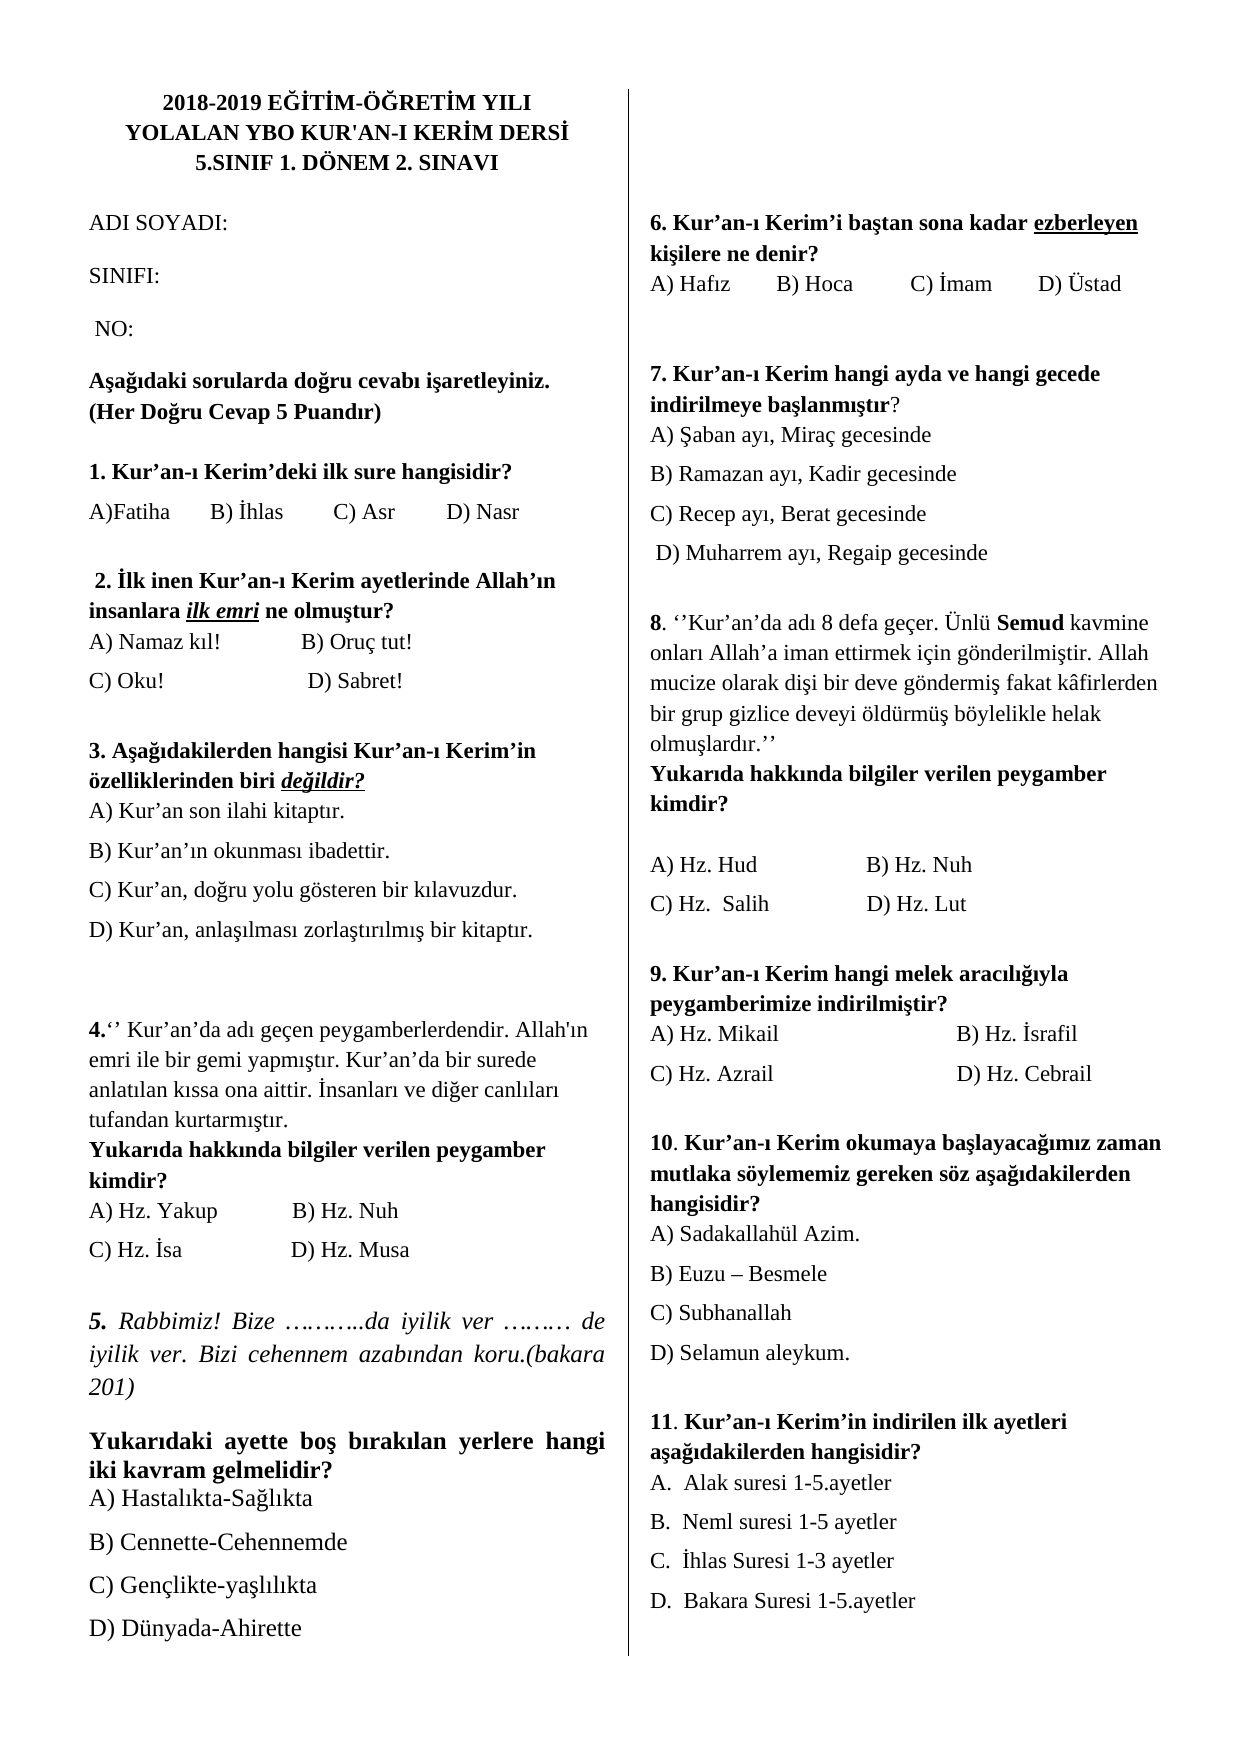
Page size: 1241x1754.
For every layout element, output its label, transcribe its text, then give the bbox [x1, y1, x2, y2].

text 5. Rabbimiz! Bize ………..da iyilik ver ……… de iyilik ver. Bizi cehennem azabından koru.(bakara 201) [89, 1306, 605, 1401]
text A) Hastalıkta-Sağlıkta [89, 1483, 605, 1512]
text YOLALAN YBO KUR'AN-I KERİM DERSİ [89, 119, 605, 145]
text 4.‘’ Kur’an’da adı geçen peygamberlerdendir. Allah'ın emri ile bir gemi yapmıştır. Kur’an’da bir surede anlatılan kıssa ona aittir. İnsanları ve diğer canlıları tufandan kurtarmıştır. [89, 1016, 605, 1133]
text C) Recep ayı, Berat gecesinde [650, 500, 1167, 526]
text 8. ‘’Kur’an’da adı 8 defa geçer. Ünlü Semud kavmine onları Allah’a iman ettirmek için gönderilmiştir. Allah mucize olarak dişi bir deve göndermiş fakat kâfirlerden bir grup gizlice deveyi öldürmüş böylelikle helak olmuşlardır.’’ [650, 609, 1167, 756]
text ADI SOYADI: SINIFI: [89, 209, 605, 288]
text 2018-2019 EĞİTİM-ÖĞRETİM YILI [89, 89, 605, 115]
text Yukarıdaki ayette boş bırakılan yerlere hangi iki kavram gelmelidir? [89, 1426, 605, 1483]
text A)Fatiha B) İhlas C) Asr D) Nasr [89, 498, 605, 524]
text C) Hz. Azrail D) Hz. Cebrail [650, 1060, 1167, 1086]
text B. Neml suresi 1-5 ayetler [650, 1508, 1167, 1534]
text A) Namaz kıl! B) Oruç tut! [89, 628, 605, 654]
text D) Dünyada-Ahirette [89, 1613, 605, 1642]
text Aşağıdaki sorularda doğru cevabı işaretleyiniz. (Her Doğru Cevap 5 Puandır) [89, 368, 605, 424]
text C. İhlas Suresi 1-3 ayetler [650, 1548, 1167, 1574]
text 9. Kur’an-ı Kerim hangi melek aracılığıyla peygamberimize indirilmiştir? [650, 960, 1167, 1016]
text 6. Kur’an-ı Kerim’i baştan sona kadar ezberleyen kişilere ne denir? [650, 209, 1167, 266]
text A) Şaban ayı, Miraç gecesinde B) Ramazan ayı, Kadir gecesinde [650, 421, 1167, 487]
text 7. Kur’an-ı Kerim hangi ayda ve hangi gecede indirilmeye başlanmıştır? [650, 361, 1167, 417]
text D) Kur’an, anlaşılması zorlaştırılmış bir kitaptır. [89, 916, 605, 942]
text A) Kur’an son ilahi kitaptır. B) Kur’an’ın okunması ibadettir. [89, 797, 605, 863]
text 3. Aşağıdakilerden hangisi Kur’an-ı Kerim’in özelliklerinden biri değildir? [89, 737, 605, 793]
text C) Hz. İsa D) Hz. Musa [89, 1236, 605, 1263]
text A) Hafız B) Hoca C) İmam D) Üstad [650, 270, 1167, 296]
text D. Bakara Suresi 1-5.ayetler [650, 1587, 1167, 1613]
text C) Oku! D) Sabret! [89, 667, 605, 694]
text C) Gençlikte-yaşlılıkta [89, 1570, 605, 1598]
text A) Hz. Hud B) Hz. Nuh [650, 851, 1167, 877]
text D) Muharrem ayı, Regaip gecesinde [650, 539, 1167, 566]
text C) Kur’an, doğru yolu gösteren bir kılavuzdur. [89, 876, 605, 903]
text 5.SINIF 1. DÖNEM 2. SINAVI [89, 149, 605, 175]
text A. Alak suresi 1-5.ayetler [650, 1469, 1167, 1495]
text D) Selamun aleykum. [650, 1338, 1167, 1365]
text B) Euzu – Besmele [650, 1259, 1167, 1286]
text C) Subhanallah [650, 1299, 1167, 1325]
text A) Hz. Yakup B) Hz. Nuh [89, 1197, 605, 1223]
text B) Cennette-Cehennemde [89, 1527, 605, 1555]
text 2. İlk inen Kur’an-ı Kerim ayetlerinde Allah’ın insanlara ilk emri ne olmuştur? [89, 567, 605, 624]
text Yukarıda hakkında bilgiler verilen peygamber kimdir? [650, 760, 1167, 817]
text A) Hz. Mikail B) Hz. İsrafil [650, 1020, 1167, 1047]
text NO: [89, 315, 605, 341]
text 10. Kur’an-ı Kerim okumaya başlayacağımız zaman mutlaka söylememiz gereken söz aşağıdakilerden hangisidir? [650, 1129, 1167, 1216]
text A) Sadakallahül Azim. [650, 1220, 1167, 1246]
text 11. Kur’an-ı Kerim’in indirilen ilk ayetleri aşağıdakilerden hangisidir? [650, 1408, 1167, 1465]
text 1. Kur’an-ı Kerim’deki ilk sure hangisidir? [89, 458, 605, 484]
text C) Hz. Salih D) Hz. Lut [650, 890, 1167, 917]
text Yukarıda hakkında bilgiler verilen peygamber kimdir? [89, 1137, 605, 1193]
